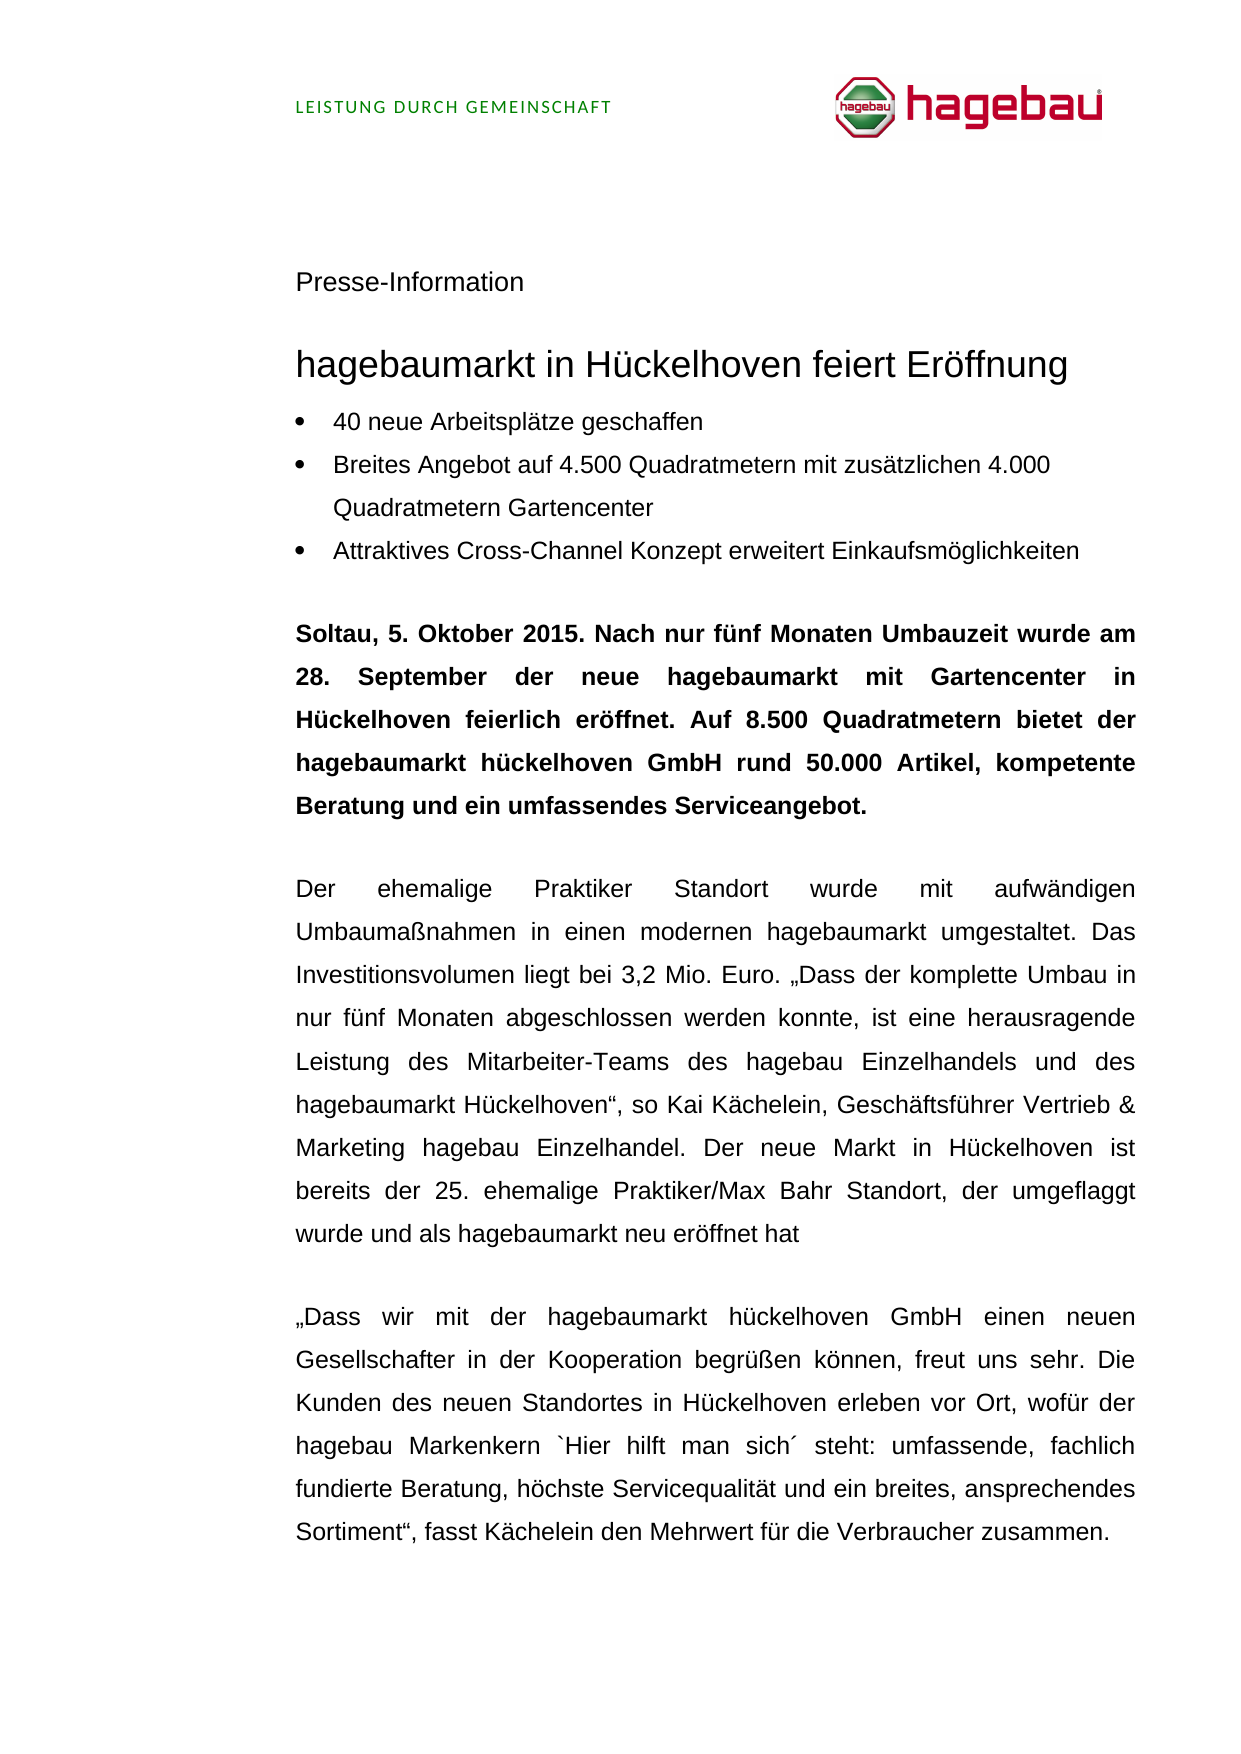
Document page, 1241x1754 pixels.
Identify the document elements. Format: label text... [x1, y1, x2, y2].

text „Dass wir mit der hagebaumarkt hückelhoven GmbH einen neuen Gesellschafter in der Kooperation begrüßen können, freut uns sehr. Die Kunden des neuen Standortes in Hückelhoven erleben vor Ort, wofür der hagebau Markenkern `Hier hilft man sich´ steht: umfassende, fachlich fundierte Beratung, höchste Servicequalität und ein breites, ansprechendes Sortiment“, fasst Kächelein den Mehrwert für die Verbraucher zusammen. [295, 1302, 1137, 1546]
text hagebaumarkt in Hückelhoven feiert Eröffnung [295, 342, 1137, 385]
text Presse-Information [295, 266, 1137, 297]
text Der ehemalige Praktiker Standort wurde mit aufwändigen Umbaumaßnahmen in einen modernen hagebaumarkt umgestaltet. Das Investitionsvolumen liegt bei 3,2 Mio. Euro. „Dass der komplette Umbau in nur fünf Monaten abgeschlossen werden konnte, ist eine herausragende Leistung des Mitarbeiter-Teams des hagebau Einzelhandels und des hagebaumarkt Hückelhoven“, so Kai Kächelein, Geschäftsführer Vertrieb & Marketing hagebau Einzelhandel. Der neue Markt in Hückelhoven ist bereits der 25. ehemalige Praktiker/Max Bahr Standort, der umgeflaggt wurde und als hagebaumarkt neu eröffnet hat [295, 874, 1137, 1248]
list 40 neue Arbeitsplätze geschaffen [295, 407, 1137, 435]
list Attraktives Cross-Channel Konzept erweitert Einkaufsmöglichkeiten [295, 536, 1137, 565]
text Soltau, 5. Oktober 2015. Nach nur fünf Monaten Umbauzeit wurde am 28. September der neue hagebaumarkt mit Gartencenter in Hückelhoven feierlich eröffnet. Auf 8.500 Quadratmetern bietet der hagebaumarkt hückelhoven GmbH rund 50.000 Artikel, kompetente Beratung und ein umfassendes Serviceangebot. [295, 619, 1137, 820]
list Breites Angebot auf 4.500 Quadratmetern mit zusätzlichen 4.000 Quadratmetern Gartencenter [295, 450, 1137, 522]
picture [833, 74, 1103, 140]
